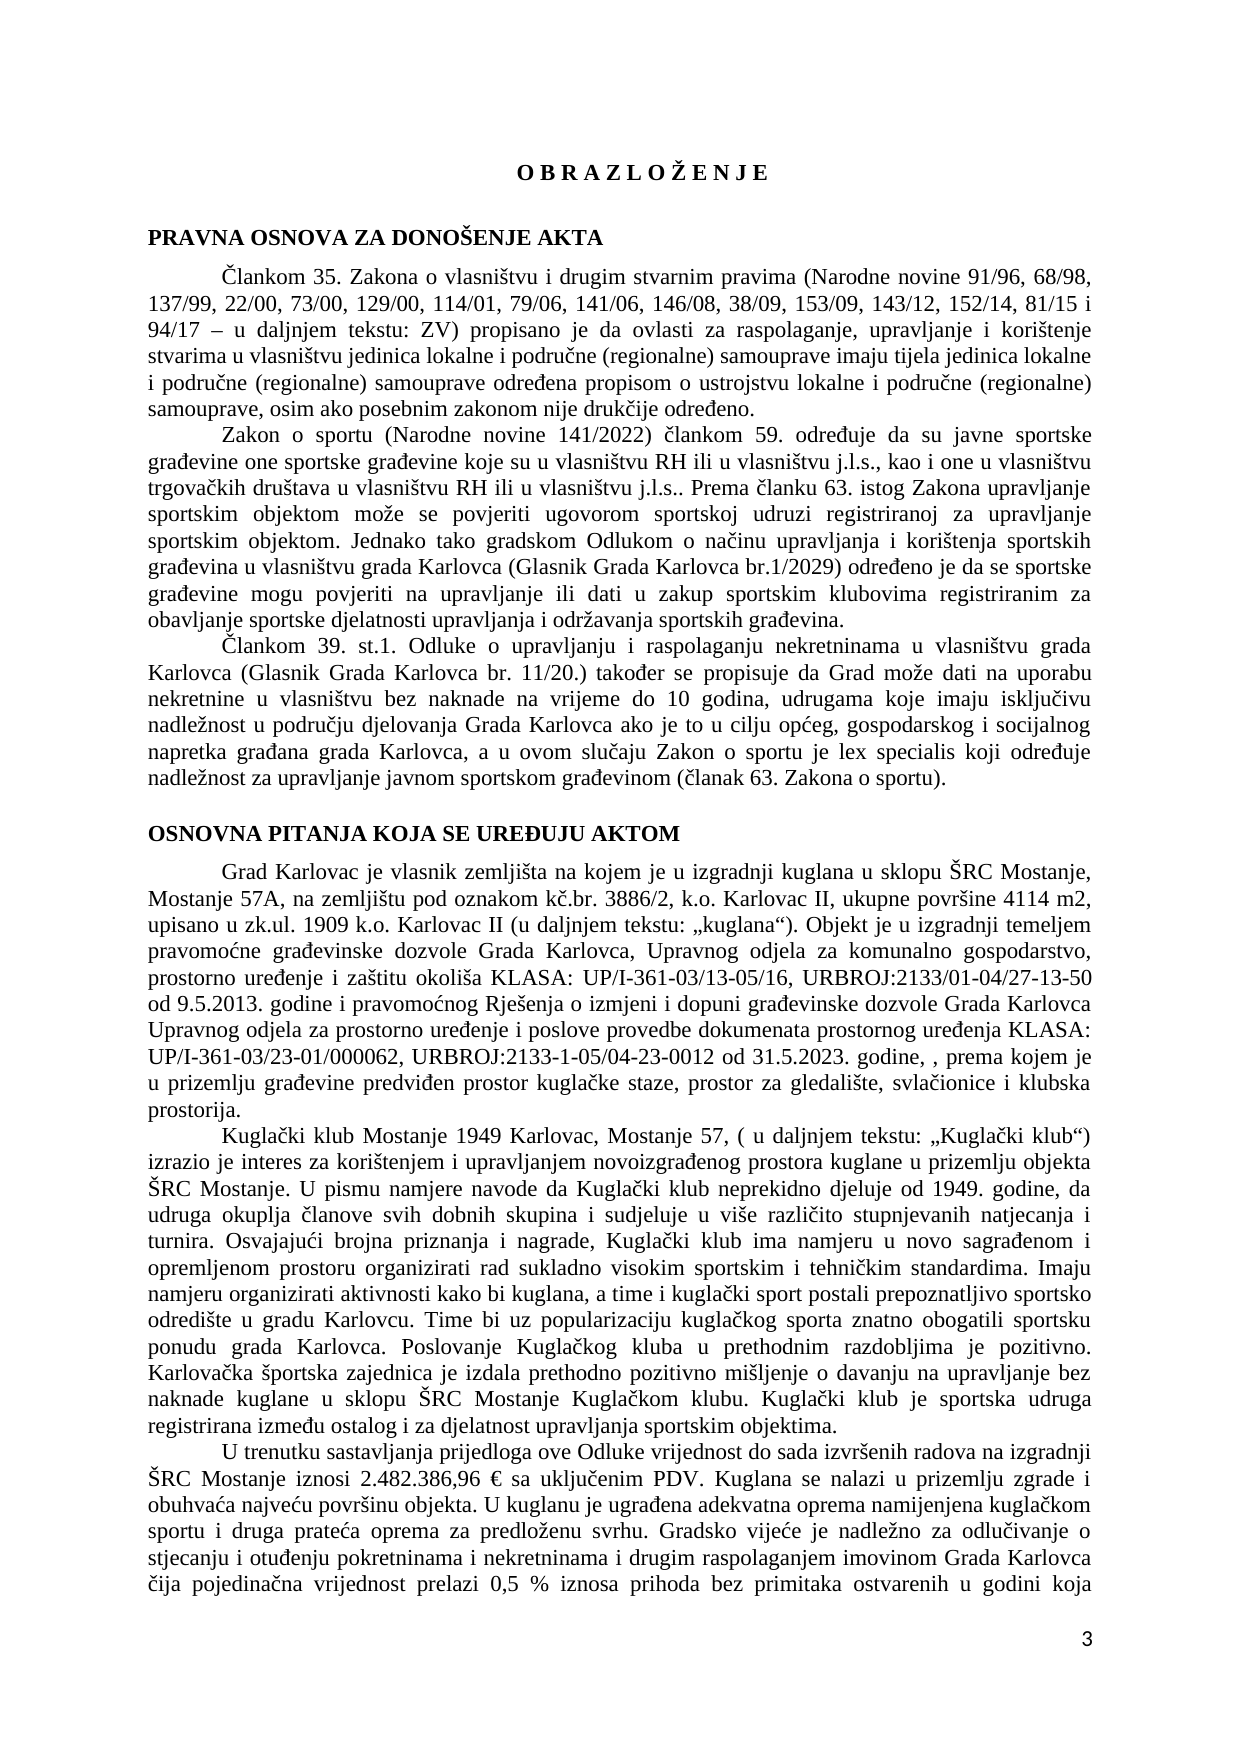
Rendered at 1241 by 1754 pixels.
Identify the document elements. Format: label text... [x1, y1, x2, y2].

text PRAVNA OSNOVA ZA DONOŠENJE AKTA [148, 224, 1093, 251]
text O B R A Z L O Ž E N J E [516, 159, 1093, 186]
text OSNOVNA PITANJA KOJA SE UREĐUJU AKTOM [148, 819, 1093, 846]
text Člankom 39. st.1. Odluke o upravljanju i raspolaganju nekretninama u vlasništvu grada Karlovca (Glasnik Grada Karlovca br. 11/20.) također se propisuje da Grad može dati na uporabu nekretnine u vlasništvu bez naknade na vrijeme do 10 godina, udrugama koje imaju isključivu nadležnost u području djelovanja Grada Karlovca ako je to u cilju općeg, gospodarskog i socijalnog napretka građana grada Karlovca, a u ovom slučaju Zakon o sportu je lex specialis koji određuje nadležnost za upravljanje javnom sportskom građevinom (članak 63. Zakona o sportu). [148, 632, 1093, 790]
text Člankom 35. Zakona o vlasništvu i drugim stvarnim pravima (Narodne novine 91/96, 68/98, 137/99, 22/00, 73/00, 129/00, 114/01, 79/06, 141/06, 146/08, 38/09, 153/09, 143/12, 152/14, 81/15 i 94/17 – u daljnjem tekstu: ZV) propisano je da ovlasti za raspolaganje, upravljanje i korištenje stvarima u vlasništvu jedinica lokalne i područne (regionalne) samouprave imaju tijela jedinica lokalne i područne (regionalne) samouprave određena propisom o ustrojstvu lokalne i područne (regionalne) samouprave, osim ako posebnim zakonom nije drukčije određeno. [148, 263, 1093, 421]
text Grad Karlovac je vlasnik zemljišta na kojem je u izgradnji kuglana u sklopu ŠRC Mostanje, Mostanje 57A, na zemljištu pod oznakom kč.br. 3886/2, k.o. Karlovac II, ukupne površine 4114 m2, upisano u zk.ul. 1909 k.o. Karlovac II (u daljnjem tekstu: „kuglana“). Objekt je u izgradnji temeljem pravomoćne građevinske dozvole Grada Karlovca, Upravnog odjela za komunalno gospodarstvo, prostorno uređenje i zaštitu okoliša KLASA: UP/I-361-03/13-05/16, URBROJ:2133/01-04/27-13-50 od 9.5.2013. godine i pravomoćnog Rješenja o izmjeni i dopuni građevinske dozvole Grada Karlovca Upravnog odjela za prostorno uređenje i poslove provedbe dokumenata prostornog uređenja KLASA: UP/I-361-03/23-01/000062, URBROJ:2133-1-05/04-23-0012 od 31.5.2023. godine, , prema kojem je u prizemlju građevine predviđen prostor kuglačke staze, prostor za gledalište, svlačionice i klubska prostorija. [148, 858, 1093, 1122]
text Kuglački klub Mostanje 1949 Karlovac, Mostanje 57, ( u daljnjem tekstu: „Kuglački klub“) izrazio je interes za korištenjem i upravljanjem novoizgrađenog prostora kuglane u prizemlju objekta ŠRC Mostanje. U pismu namjere navode da Kuglački klub neprekidno djeluje od 1949. godine, da udruga okuplja članove svih dobnih skupina i sudjeluje u više različito stupnjevanih natjecanja i turnira. Osvajajući brojna priznanja i nagrade, Kuglački klub ima namjeru u novo sagrađenom i opremljenom prostoru organizirati rad sukladno visokim sportskim i tehničkim standardima. Imaju namjeru organizirati aktivnosti kako bi kuglana, a time i kuglački sport postali prepoznatljivo sportsko odredište u gradu Karlovcu. Time bi uz popularizaciju kuglačkog sporta znatno obogatili sportsku ponudu grada Karlovca. Poslovanje Kuglačkog kluba u prethodnim razdobljima je pozitivno. Karlovačka športska zajednica je izdala prethodno pozitivno mišljenje o davanju na upravljanje bez naknade kuglane u sklopu ŠRC Mostanje Kuglačkom klubu. Kuglački klub je sportska udruga registrirana između ostalog i za djelatnost upravljanja sportskim objektima. [148, 1122, 1093, 1438]
text Zakon o sportu (Narodne novine 141/2022) člankom 59. određuje da su javne sportske građevine one sportske građevine koje su u vlasništvu RH ili u vlasništvu j.l.s., kao i one u vlasništvu trgovačkih društava u vlasništvu RH ili u vlasništvu j.l.s.. Prema članku 63. istog Zakona upravljanje sportskim objektom može se povjeriti ugovorom sportskoj udruzi registriranoj za upravljanje sportskim objektom. Jednako tako gradskom Odlukom o načinu upravljanja i korištenja sportskih građevina u vlasništvu grada Karlovca (Glasnik Grada Karlovca br.1/2029) određeno je da se sportske građevine mogu povjeriti na upravljanje ili dati u zakup sportskim klubovima registriranim za obavljanje sportske djelatnosti upravljanja i održavanja sportskih građevina. [148, 421, 1093, 632]
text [148, 1438, 1093, 1596]
